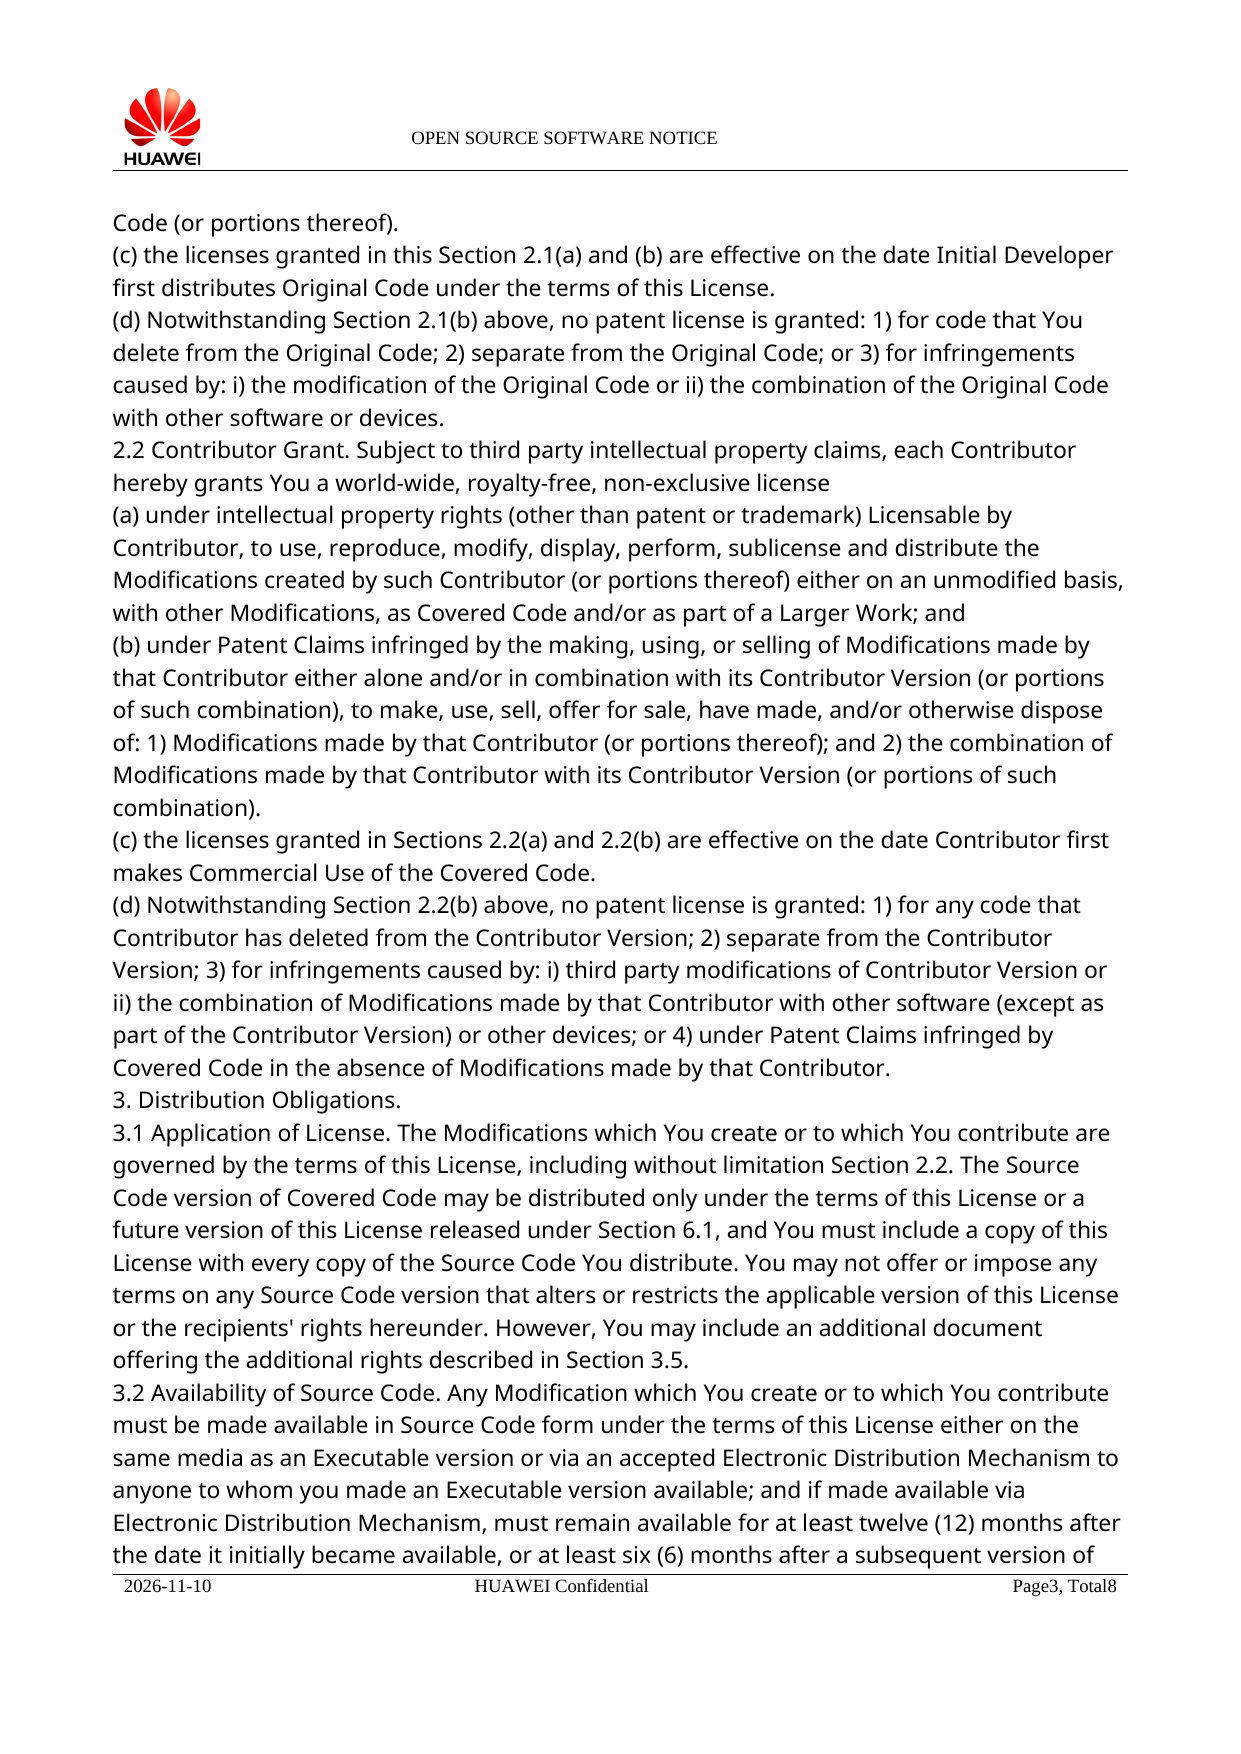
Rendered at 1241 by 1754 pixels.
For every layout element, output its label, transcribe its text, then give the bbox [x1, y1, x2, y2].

text (b) under Patent Claims infringed by the making, using, or selling of Modifications made by that Contributor either alone and/or in combination with its Contributor Version (or portions of such combination), to make, use, sell, offer for sale, have made, and/or otherwise dispose of: 1) Modifications made by that Contributor (or portions thereof); and 2) the combination of Modifications made by that Contributor with its Contributor Version (or portions of such combination). [112, 629, 1128, 824]
text (c) the licenses granted in Sections 2.2(a) and 2.2(b) are effective on the date Contributor first makes Commercial Use of the Covered Code. [112, 824, 1128, 889]
text (d) Notwithstanding Section 2.1(b) above, no patent license is granted: 1) for code that You delete from the Original Code; 2) separate from the Original Code; or 3) for infringements caused by: i) the modification of the Original Code or ii) the combination of the Original Code with other software or devices. [112, 304, 1128, 434]
text 2.2 Contributor Grant. Subject to third party intellectual property claims, each Contributor hereby grants You a world-wide, royalty-free, non-exclusive license [112, 434, 1128, 499]
text (c) the licenses granted in this Section 2.1(a) and (b) are effective on the date Initial Developer first distributes Original Code under the terms of this License. [112, 239, 1128, 304]
text 3.1 Application of License. The Modifications which You create or to which You contribute are governed by the terms of this License, including without limitation Section 2.2. The Source Code version of Covered Code may be distributed only under the terms of this License or a future version of this License released under Section 6.1, and You must include a copy of this License with every copy of the Source Code You distribute. You may not offer or impose any terms on any Source Code version that alters or restricts the applicable version of this License or the recipients' rights hereunder. However, You may include an additional document offering the additional rights described in Section 3.5. [112, 1116, 1128, 1376]
picture [124, 88, 201, 165]
text (d) Notwithstanding Section 2.2(b) above, no patent license is granted: 1) for any code that Contributor has deleted from the Contributor Version; 2) separate from the Contributor Version; 3) for infringements caused by: i) third party modifications of Contributor Version or ii) the combination of Modifications made by that Contributor with other software (except as part of the Contributor Version) or other devices; or 4) under Patent Claims infringed by Covered Code in the absence of Modifications made by that Contributor. [112, 889, 1128, 1084]
text 3. Distribution Obligations. [112, 1084, 1128, 1116]
text (a) under intellectual property rights (other than patent or trademark) Licensable by Contributor, to use, reproduce, modify, display, perform, sublicense and distribute the Modifications created by such Contributor (or portions thereof) either on an unmodified basis, with other Modifications, as Covered Code and/or as part of a Larger Work; and [112, 499, 1128, 629]
